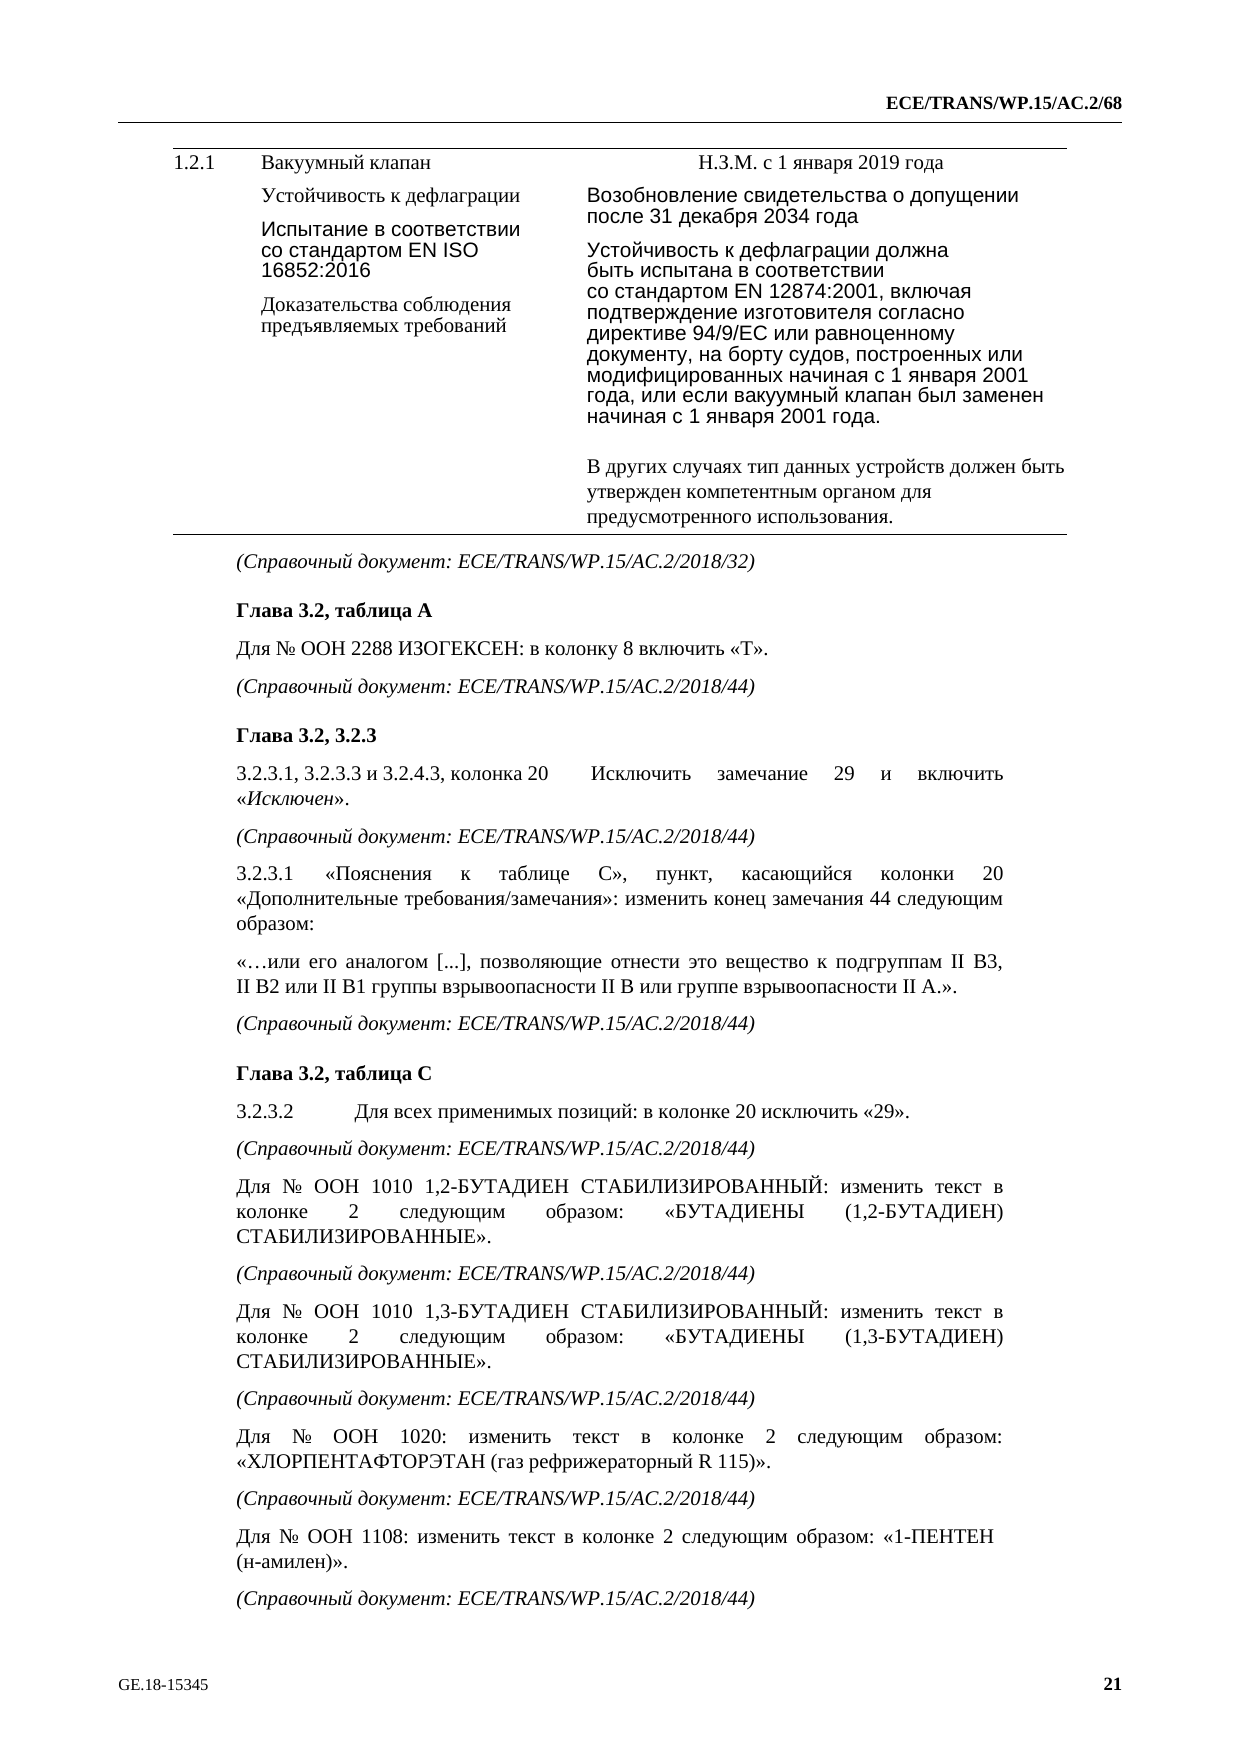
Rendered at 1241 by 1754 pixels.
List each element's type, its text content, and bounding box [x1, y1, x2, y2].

text Для № ООН 2288 ИЗОГЕКСЕН: в колонку 8 включить «T». [236, 635, 1004, 660]
text (Справочный документ: ECE/TRANS/WP.15/AC.2/2018/44) [236, 1135, 1004, 1160]
text Глава 3.2, 3.2.3 [118, 723, 1004, 748]
table_header Н.З.М. с 1 января 2019 года Возобновление свидетельства о допущении после 31 декабря 2034 года Устойчивость к дефлаграции должна быть испытана в соответствии со стандартом EN 12874:2001, включая подтверждение изготовителя согласно директиве 94/9/ЕС или равноценному документу, на борту судов, построенных или модифицированных начиная с 1 января 2001 года, или если вакуумный клапан был заменен начиная с 1 января 2001 года. В других случаях тип данных устройств должен быть утвержден компетентным органом для предусмотренного использования. [587, 149, 1067, 534]
text (Справочный документ: ECE/TRANS/WP.15/AC.2/2018/32) [236, 548, 1004, 573]
text (Справочный документ: ECE/TRANS/WP.15/AC.2/2018/44) [236, 1585, 1004, 1610]
text «…или его аналогом [...], позволяющие отнести это вещество к подгруппам II B3, II B2 или II B1 группы взрывоопасности II B или группе взрывоопасности II A.». [236, 948, 1004, 998]
text (Справочный документ: ECE/TRANS/WP.15/AC.2/2018/44) [236, 823, 1004, 848]
text (Справочный документ: ECE/TRANS/WP.15/AC.2/2018/44) [236, 1485, 1004, 1510]
text (Справочный документ: ECE/TRANS/WP.15/AC.2/2018/44) [236, 1385, 1004, 1410]
table_header 1.2.1 [173, 149, 261, 534]
text Для № ООН 1020: изменить текст в колонке 2 следующим образом: «ХЛОРПЕНТАФТОРЭТАН (газ рефрижераторный R 115)». [236, 1423, 1004, 1473]
text 3.2.3.1, 3.2.3.3 и 3.2.4.3, колонка 20 Исключить замечание 29 и включить «Исключен». [236, 760, 1004, 810]
text (Справочный документ: ECE/TRANS/WP.15/AC.2/2018/44) [236, 1010, 1004, 1035]
text (Справочный документ: ECE/TRANS/WP.15/AC.2/2018/44) [236, 673, 1004, 698]
text Глава 3.2, таблица A [118, 598, 1004, 623]
text Для № ООН 1108: изменить текст в колонке 2 следующим образом: «1-ПЕНТЕН (н-амилен)». [236, 1523, 1004, 1573]
text 3.2.3.1 «Пояснения к таблице С», пункт, касающийся колонки 20 «Дополнительные требования/замечания»: изменить конец замечания 44 следующим образом: [236, 860, 1004, 935]
text Для № ООН 1010 1,3-БУТАДИЕН СТАБИЛИЗИРОВАННЫЙ: изменить текст в колонке 2 следующим образом: «БУТАДИЕНЫ (1,3-БУТАДИЕН) СТАБИЛИЗИРОВАННЫЕ». [236, 1298, 1004, 1373]
table_header Вакуумный клапан Устойчивость к дефлаграции Испытание в соответствии со стандартом EN ISO 16852:2016 Доказательства соблюдения предъявляемых требований [261, 149, 587, 534]
text Глава 3.2, таблица С [118, 1060, 1004, 1085]
text Для № ООН 1010 1,2-БУТАДИЕН СТАБИЛИЗИРОВАННЫЙ: изменить текст в колонке 2 следующим образом: «БУТАДИЕНЫ (1,2-БУТАДИЕН) СТАБИЛИЗИРОВАННЫЕ». [236, 1173, 1004, 1248]
text (Справочный документ: ECE/TRANS/WP.15/AC.2/2018/44) [236, 1260, 1004, 1285]
text 3.2.3.2 Для всех применимых позиций: в колонке 20 исключить «29». [236, 1098, 1004, 1123]
